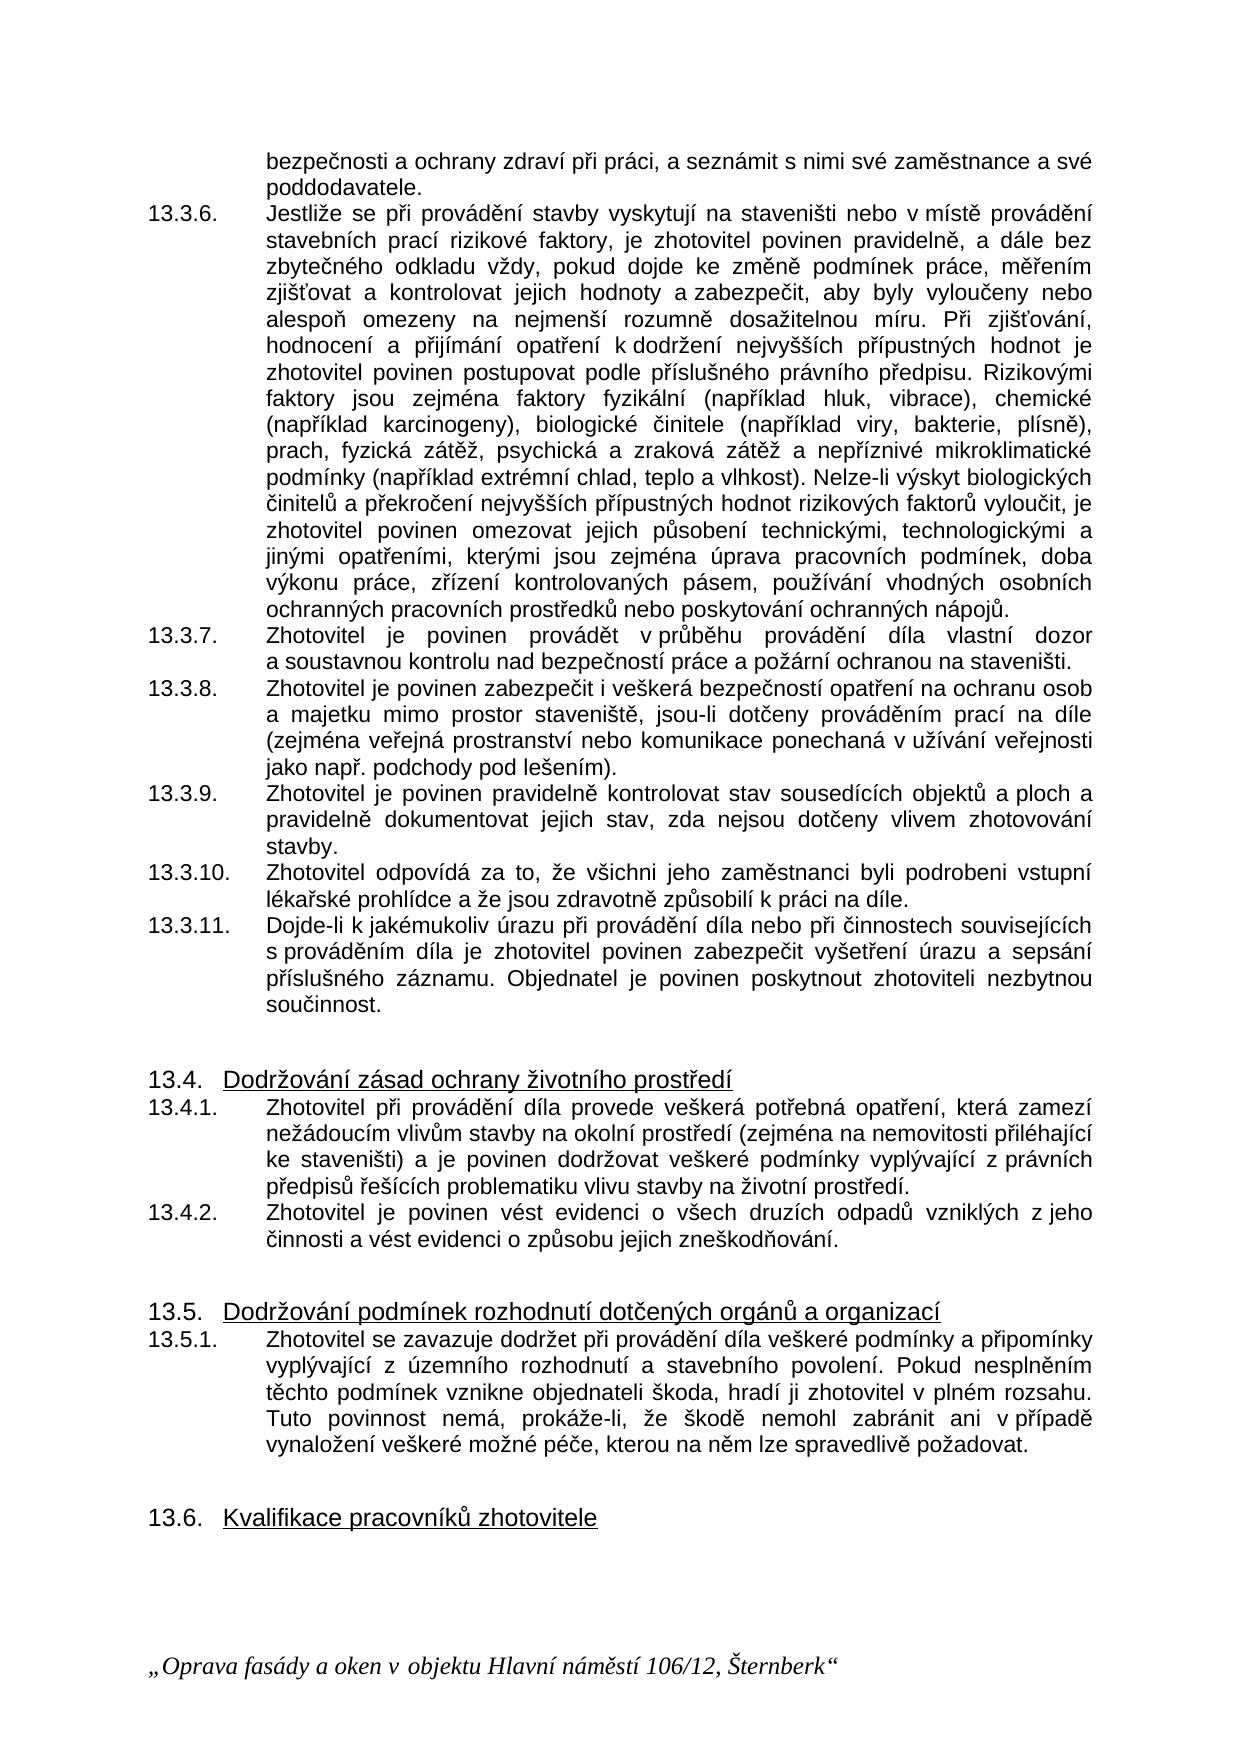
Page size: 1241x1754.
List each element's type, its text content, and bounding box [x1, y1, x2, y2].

list Dodržování podmínek rozhodnutí dotčených orgánů a organizací [148, 1297, 1093, 1326]
list Kvalifikace pracovníků zhotovitele [148, 1503, 1093, 1531]
list Zhotovitel je povinen zabezpečit i veškerá bezpečností opatření na ochranu osob a majetku mimo prostor staveniště, jsou-li dotčeny prováděním prací na díle (zejména veřejná prostranství nebo komunikace ponechaná v užívání veřejnosti jako např. podchody pod lešením). [148, 675, 1093, 780]
list Dodržování zásad ochrany životního prostředí [148, 1065, 1093, 1094]
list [148, 148, 1093, 200]
list Dojde-li k jakémukoliv úrazu při provádění díla nebo při činnostech souvisejících s prováděním díla je zhotovitel povinen zabezpečit vyšetření úrazu a sepsání příslušného záznamu. Objednatel je povinen poskytnout zhotoviteli nezbytnou součinnost. [148, 912, 1093, 1017]
list Jestliže se při provádění stavby vyskytují na staveništi nebo v místě provádění stavebních prací rizikové faktory, je zhotovitel povinen pravidelně, a dále bez zbytečného odkladu vždy, pokud dojde ke změně podmínek práce, měřením zjišťovat a kontrolovat jejich hodnoty a zabezpečit, aby byly vyloučeny nebo alespoň omezeny na nejmenší rozumně dosažitelnou míru. Při zjišťování, hodnocení a přijímání opatření k dodržení nejvyšších přípustných hodnot je zhotovitel povinen postupovat podle příslušného právního předpisu. Rizikovými faktory jsou zejména faktory fyzikální (například hluk, vibrace), chemické (například karcinogeny), biologické činitele (například viry, bakterie, plísně), prach, fyzická zátěž, psychická a zraková zátěž a nepříznivé mikroklimatické podmínky (například extrémní chlad, teplo a vlhkost). Nelze-li výskyt biologických činitelů a překročení nejvyšších přípustných hodnot rizikových faktorů vyloučit, je zhotovitel povinen omezovat jejich působení technickými, technologickými a jinými opatřeními, kterými jsou zejména úprava pracovních podmínek, doba výkonu práce, zřízení kontrolovaných pásem, používání vhodných osobních ochranných pracovních prostředků nebo poskytování ochranných nápojů. [148, 200, 1093, 622]
list Zhotovitel je povinen pravidelně kontrolovat stav sousedících objektů a ploch a pravidelně dokumentovat jejich stav, zda nejsou dotčeny vlivem zhotovování stavby. [148, 780, 1093, 859]
list Zhotovitel je povinen provádět v průběhu provádění díla vlastní dozor a soustavnou kontrolu nad bezpečností práce a požární ochranou na staveništi. [148, 622, 1093, 675]
list Zhotovitel odpovídá za to, že všichni jeho zaměstnanci byli podrobeni vstupní lékařské prohlídce a že jsou zdravotně způsobilí k práci na díle. [148, 859, 1093, 912]
list Zhotovitel se zavazuje dodržet při provádění díla veškeré podmínky a připomínky vyplývající z územního rozhodnutí a stavebního povolení. Pokud nesplněním těchto podmínek vznikne objednateli škoda, hradí ji zhotovitel v plném rozsahu. Tuto povinnost nemá, prokáže-li, že škodě nemohl zabránit ani v případě vynaložení veškeré možné péče, kterou na něm lze spravedlivě požadovat. [148, 1326, 1093, 1457]
list Zhotovitel je povinen vést evidenci o všech druzích odpadů vzniklých z jeho činnosti a vést evidenci o způsobu jejich zneškodňování. [148, 1199, 1093, 1252]
list Zhotovitel při provádění díla provede veškerá potřebná opatření, která zamezí nežádoucím vlivům stavby na okolní prostředí (zejména na nemovitosti přiléhající ke staveništi) a je povinen dodržovat veškeré podmínky vyplývající z právních předpisů řešících problematiku vlivu stavby na životní prostředí. [148, 1094, 1093, 1199]
